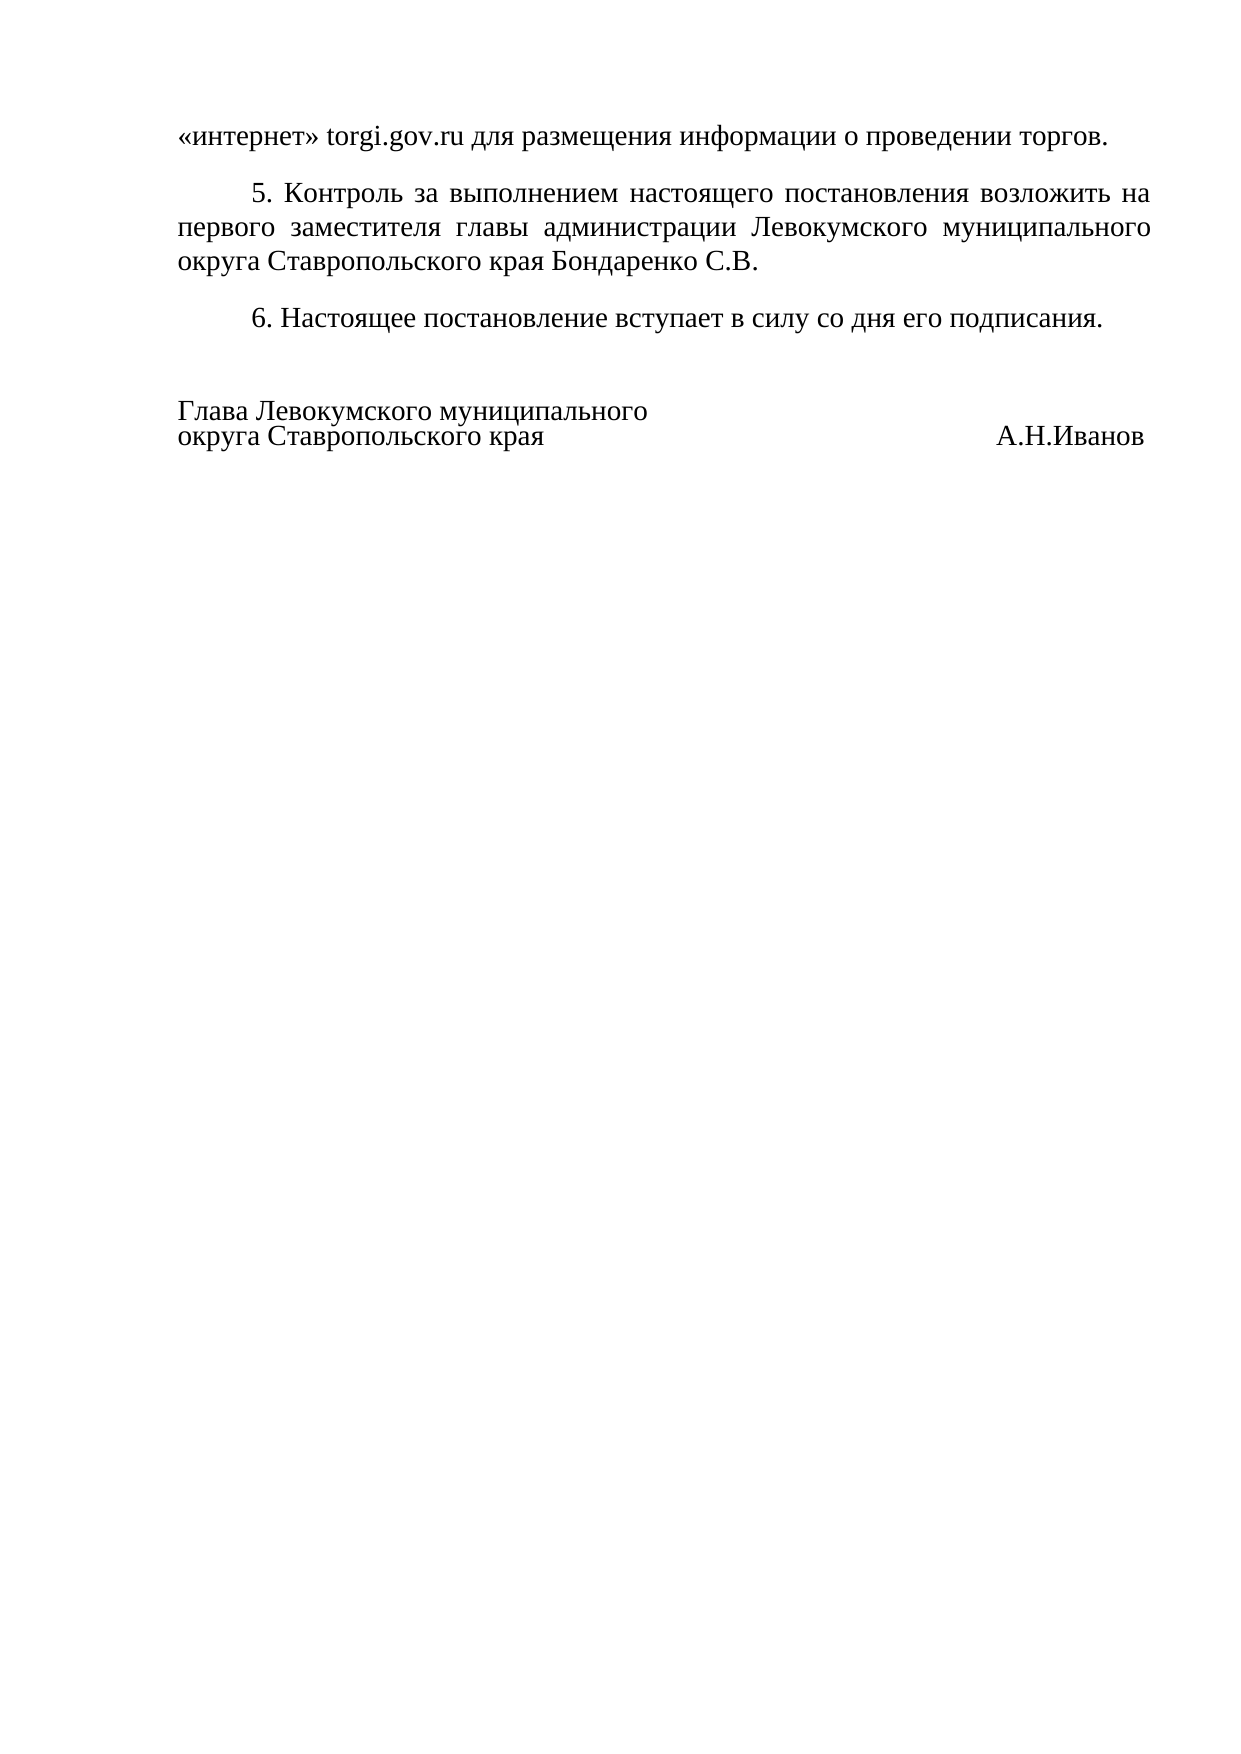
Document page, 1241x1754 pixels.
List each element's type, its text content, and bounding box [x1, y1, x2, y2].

text Глава Левокумского муниципального [177, 401, 1152, 426]
text округа Ставропольского края А.Н.Иванов [177, 426, 1152, 451]
text 6. Настоящее постановление вступает в силу со дня его подписания. [177, 300, 1152, 334]
text 5. Контроль за выполнением настоящего постановления возложить на первого заместителя главы администрации Левокумского муниципального округа Ставропольского края Бондаренко С.В. [177, 176, 1152, 276]
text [177, 118, 1152, 152]
